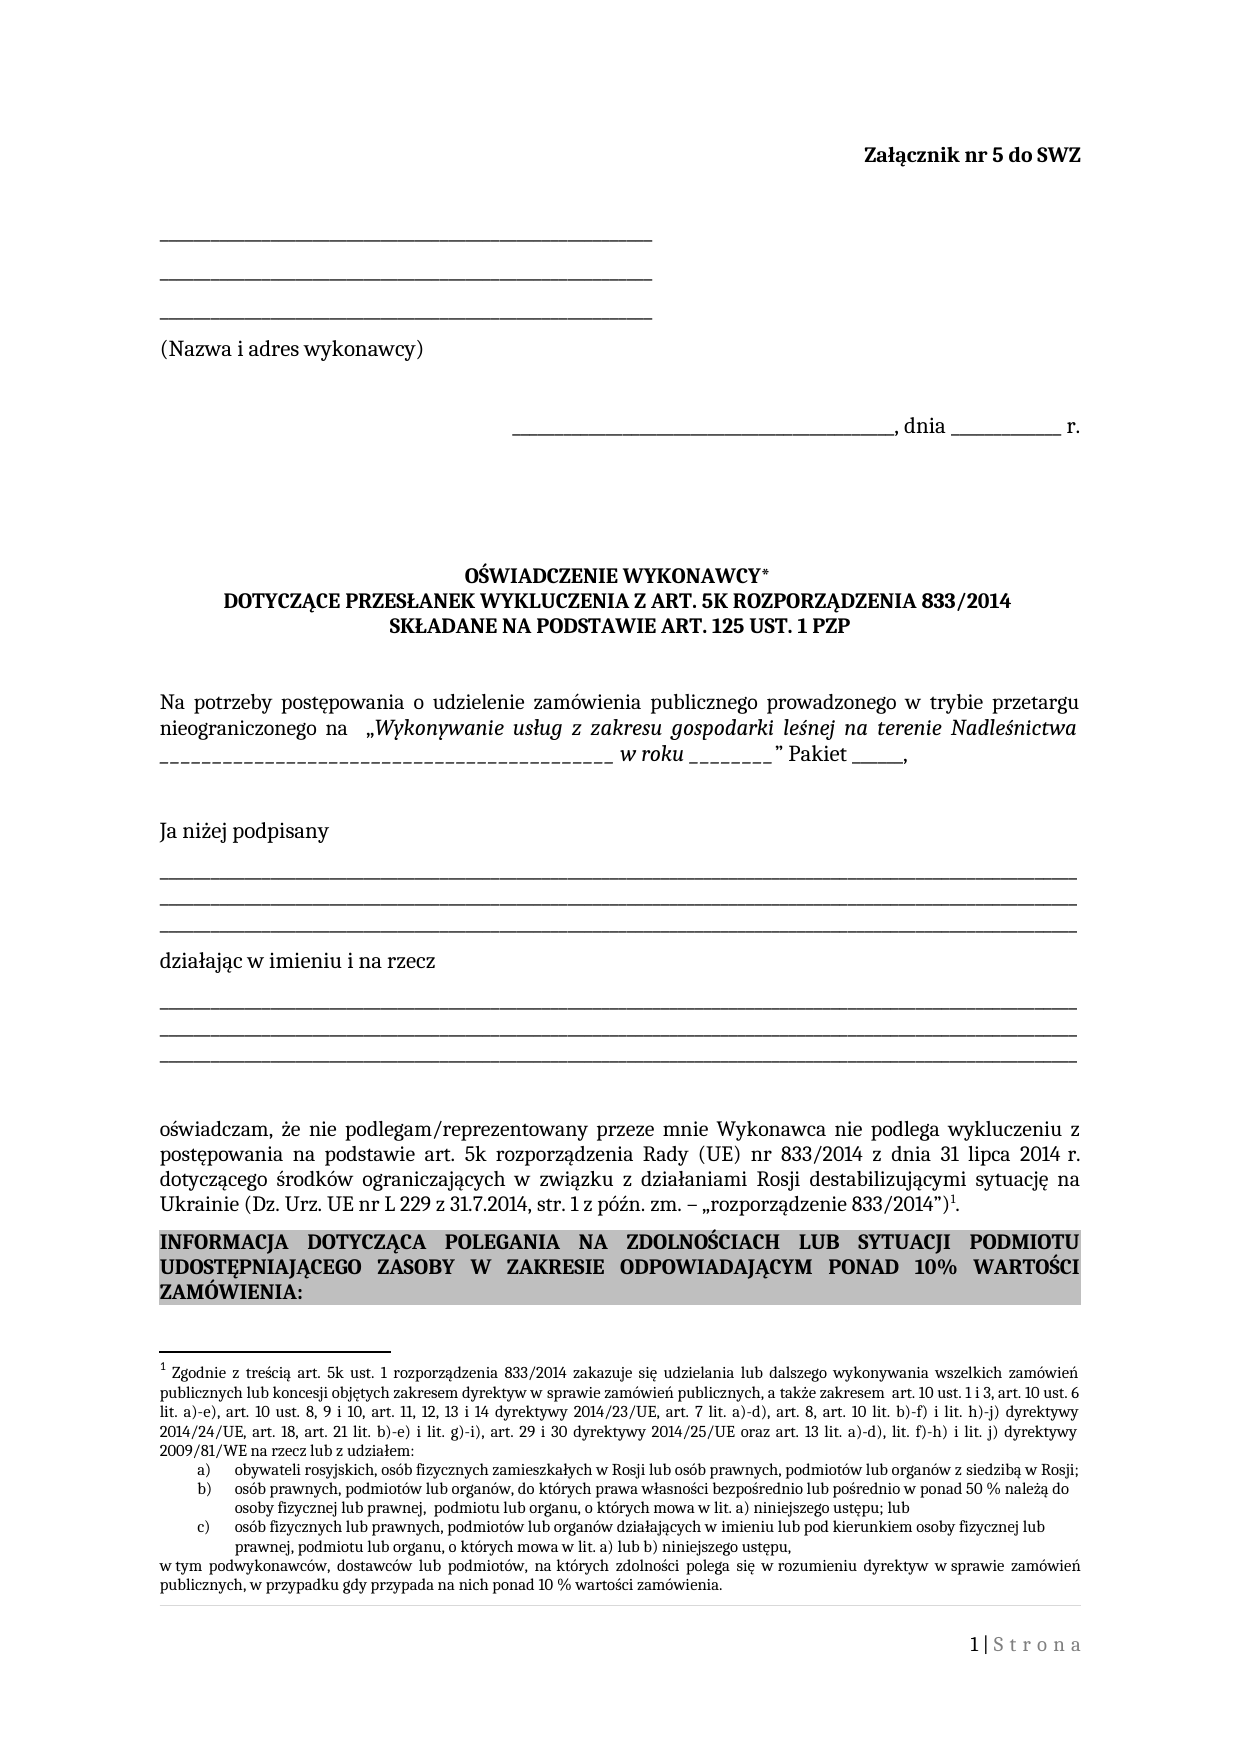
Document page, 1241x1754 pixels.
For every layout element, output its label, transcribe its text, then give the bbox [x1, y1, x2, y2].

text OŚWIADCZENIE WYKONAWCY* DOTYCZĄCE PRZESŁANEK WYKLUCZENIA Z ART. 5K ROZPORZĄDZENIA 833/2014 SKŁADANE NA PODSTAWIE ART. 125 UST. 1 PZP [159, 564, 1081, 639]
text (Nazwa i adres wykonawcy) [159, 336, 1081, 362]
text ____________________________________________________________________________________________________________________________________________________________________________________________________________________________________________________________________________________________________________________________________ [159, 857, 1081, 936]
text ____________________________________________________________________________________________________________________________________________________________________________________________________________________________________________________________________________________________________________________________________ [159, 987, 1081, 1066]
text oświadczam, że nie podlegam/reprezentowany przeze mnie Wykonawca nie podlega wykluczeniu z postępowania na podstawie art. 5k rozporządzenia Rady (UE) nr 833/2014 z dnia 31 lipca 2014 r. dotyczącego środków ograniczających w związku z działaniami Rosji destabilizującymi sytuację na Ukrainie (Dz. Urz. UE nr L 229 z 31.7.2014, str. 1 z późn. zm. – „rozporządzenie 833/2014”). [159, 1116, 1081, 1217]
text __________________________________________________________ [159, 258, 1081, 284]
text __________________________________________________________ [159, 297, 1081, 323]
text Załącznik nr 5 do SWZ [159, 142, 1081, 168]
text Ja niżej podpisany [159, 818, 1081, 844]
text Na potrzeby postępowania o udzielenie zamówienia publicznego prowadzonego w trybie przetargu nieograniczonego na „Wykonywanie usług z zakresu gospodarki leśnej na terenie Nadleśnictwa ___________________________________________ w roku ________” Pakiet ______, [159, 690, 1081, 768]
text działając w imieniu i na rzecz [159, 948, 1081, 974]
text _____________________________________________, dnia _____________ r. [159, 413, 1081, 439]
text INFORMACJA DOTYCZĄCA POLEGANIA NA ZDOLNOŚCIACH LUB SYTUACJI PODMIOTU UDOSTĘPNIAJĄCEGO ZASOBY W ZAKRESIE ODPOWIADAJĄCYM PONAD 10% WARTOŚCI ZAMÓWIENIA: [159, 1230, 1081, 1305]
text __________________________________________________________ [159, 219, 1081, 245]
